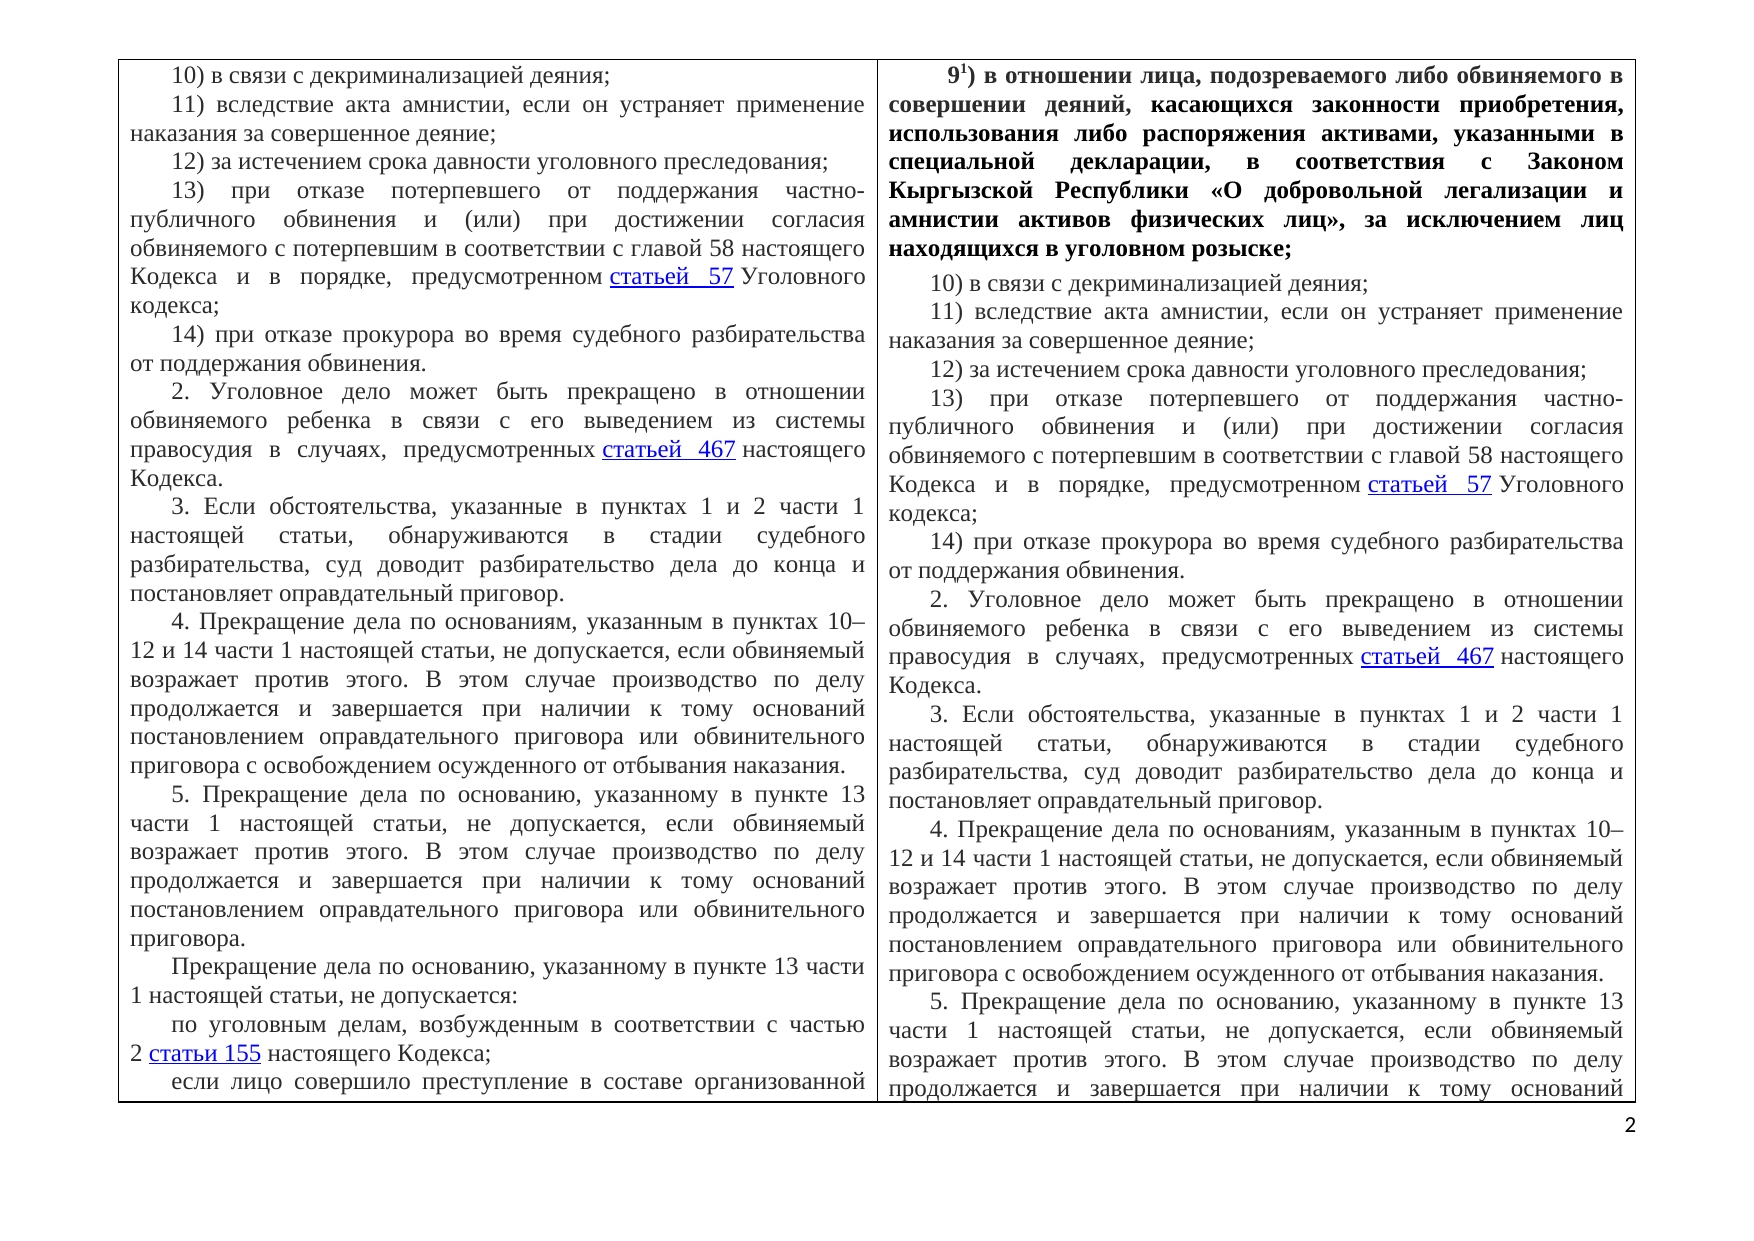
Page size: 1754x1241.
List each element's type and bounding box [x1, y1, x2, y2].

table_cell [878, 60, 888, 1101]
table_cell [119, 60, 877, 1101]
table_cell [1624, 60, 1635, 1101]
